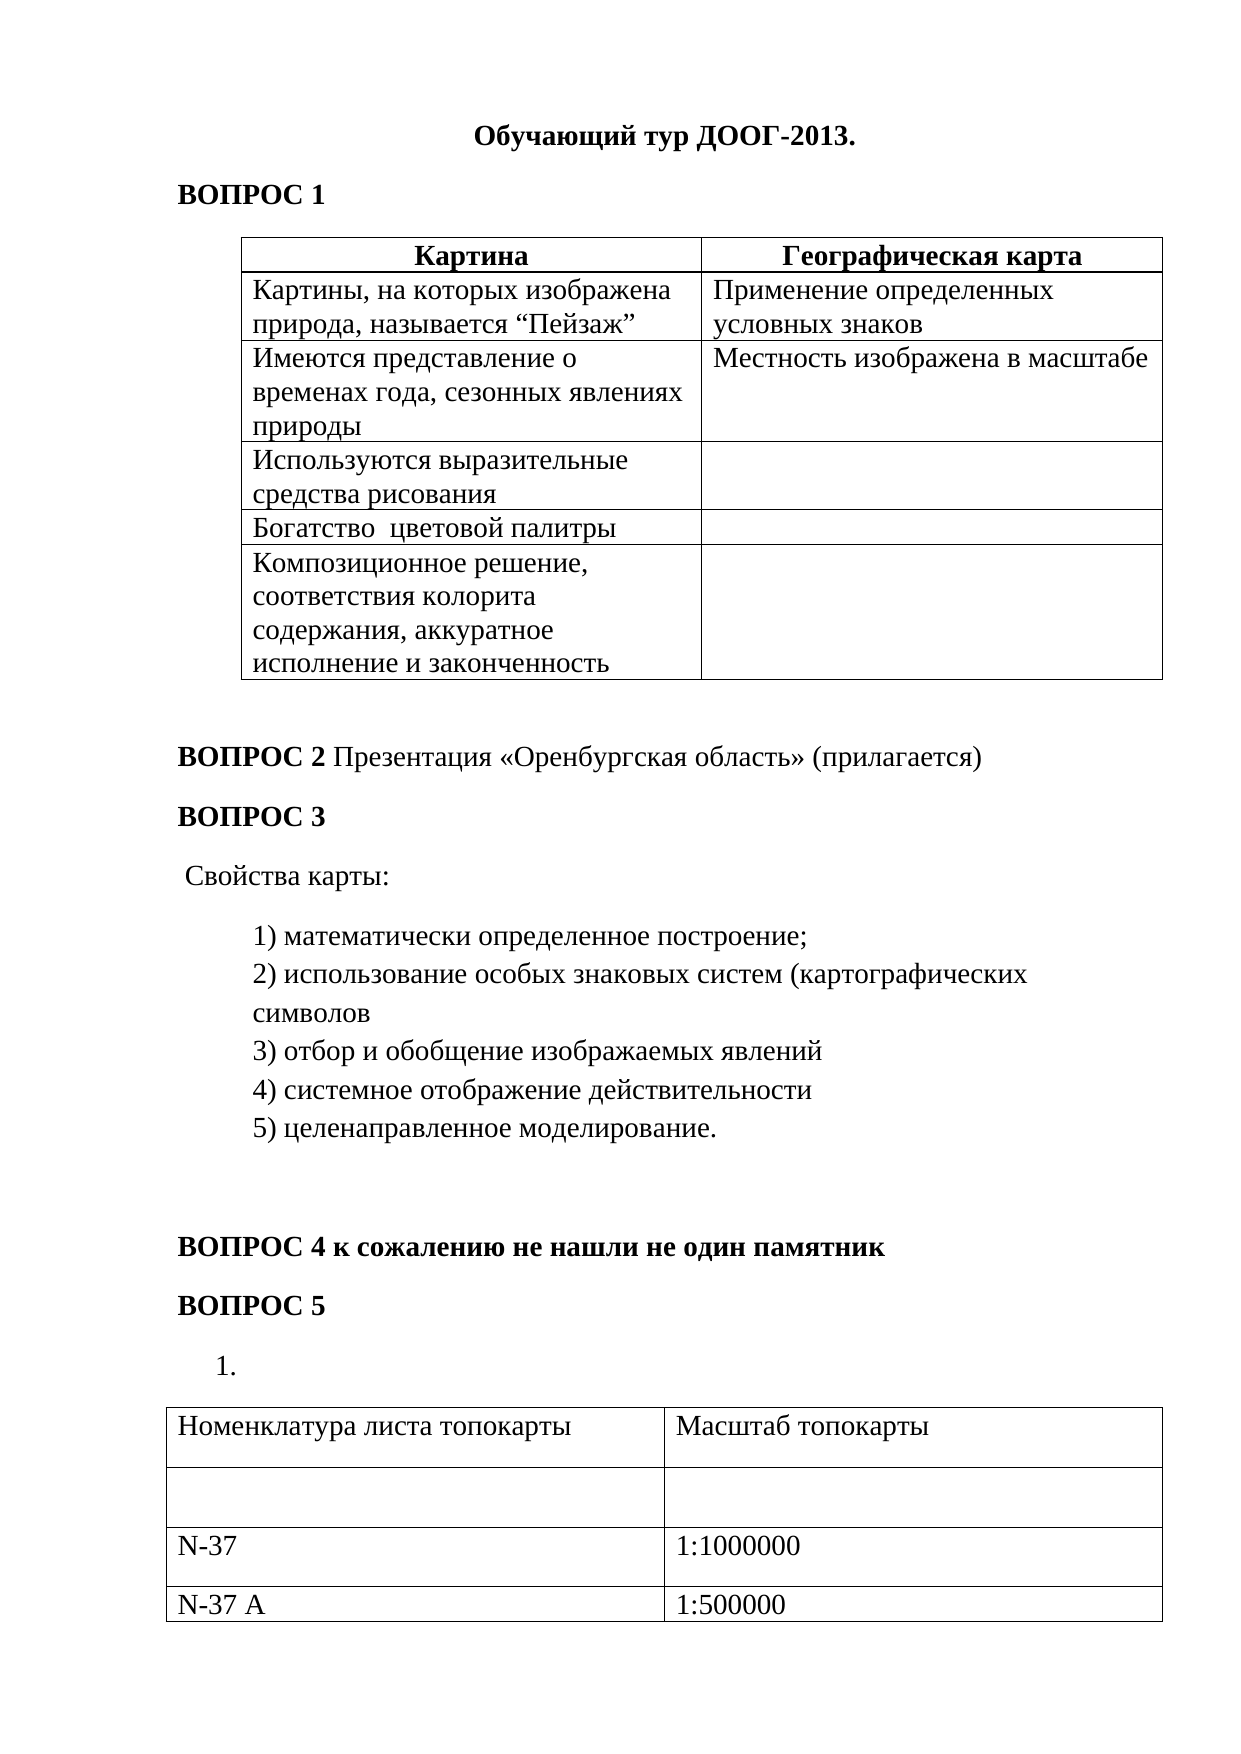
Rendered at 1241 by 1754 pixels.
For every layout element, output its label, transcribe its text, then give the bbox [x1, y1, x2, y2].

table_cell Картины, на которых изображена природа, называется “Пейзаж” [242, 273, 701, 339]
table_cell [665, 1468, 1162, 1527]
table_cell Местность изображена в масштабе [702, 341, 1162, 441]
table_cell [167, 1468, 664, 1527]
table_header Географическая карта [702, 238, 1162, 271]
table_header Масштаб топокарты [665, 1408, 1162, 1467]
text ВОПРОС 1 [177, 177, 1152, 211]
table_cell [702, 510, 1162, 544]
table_cell N-37 А [167, 1587, 664, 1621]
text Свойства карты: [177, 858, 1152, 892]
list 2) использование особых знаковых систем (картографических символов [252, 956, 1152, 1028]
text ВОПРОС 5 [177, 1288, 1152, 1322]
table_cell 1:1000000 [665, 1528, 1162, 1586]
text ВОПРОС 2 Презентация «Оренбургская область» (прилагается) [177, 739, 1152, 773]
list 5) целенаправленное моделирование. [252, 1110, 1152, 1144]
table_header Номенклатура листа топокарты [167, 1408, 664, 1467]
table_cell [702, 545, 1162, 679]
table_cell [702, 442, 1162, 509]
table_header Картина [242, 238, 701, 271]
table_cell Имеются представление о временах года, сезонных явлениях природы [242, 341, 701, 441]
list 4) системное отображение действительности [252, 1072, 1152, 1105]
table_cell Богатство цветовой палитры [242, 510, 701, 544]
text ВОПРОС 4 к сожалению не нашли не один памятник [177, 1229, 1152, 1263]
list 3) отбор и обобщение изображаемых явлений [252, 1033, 1152, 1067]
table_cell N-37 [167, 1528, 664, 1586]
table_cell Используются выразительные средства рисования [242, 442, 701, 509]
text ВОПРОС 3 [177, 799, 1152, 832]
table_cell Применение определенных условных знаков [702, 273, 1162, 339]
text Обучающий тур ДООГ-2013. [177, 118, 1152, 152]
table_cell 1:500000 [665, 1587, 1162, 1621]
list 1) математически определенное построение; [252, 918, 1152, 951]
table_cell Композиционное решение, соответствия колорита содержания, аккуратное исполнение и законченность [242, 545, 701, 679]
